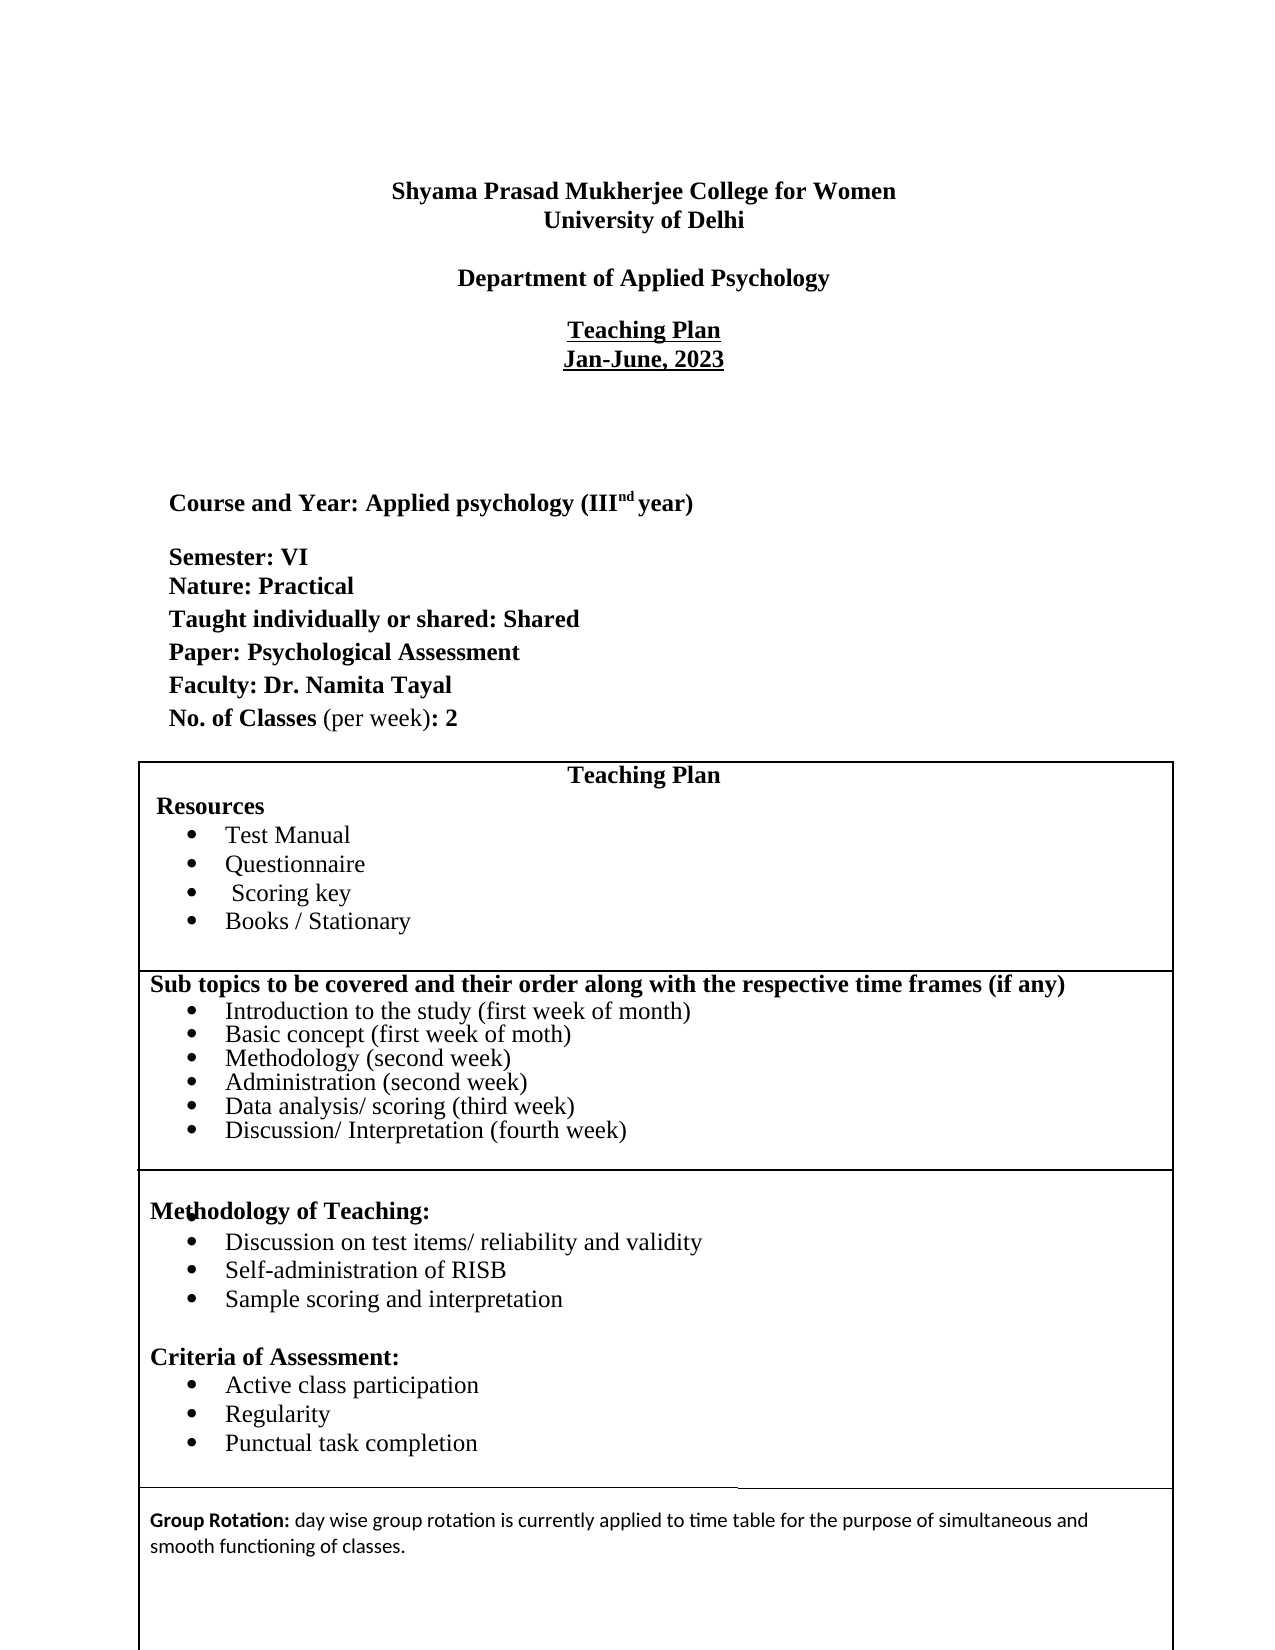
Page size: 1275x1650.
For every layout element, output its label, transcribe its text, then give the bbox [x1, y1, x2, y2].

list Active class participation [187, 1370, 1125, 1399]
text Faculty: Dr. Namita Tayal [169, 670, 1125, 699]
text Nature: Practical [169, 571, 1125, 600]
text University of Delhi [150, 205, 1137, 234]
list Scoring key [187, 878, 1125, 906]
text Group Rotation: day wise group rotation is currently applied to time table for the purpose of simultaneous and smooth functioning of classes. [150, 1507, 1125, 1558]
list Administration (second week) [187, 1072, 1125, 1095]
text Department of Applied Psychology [150, 263, 1137, 291]
list Regularity [187, 1399, 1125, 1428]
list Discussion on test items/ reliability and validity [187, 1227, 1125, 1255]
list Discussion/ Interpretation (fourth week) [187, 1119, 1125, 1143]
text Resources [150, 791, 1125, 820]
text Shyama Prasad Mukherjee College for Women [150, 176, 1137, 205]
text Teaching Plan [150, 316, 1137, 344]
list Introduction to the study (first week of month) [187, 1000, 1125, 1024]
text Taught individually or shared: Shared [169, 604, 1125, 633]
list Punctual task completion [187, 1428, 1125, 1457]
list Basic concept (first week of moth) [187, 1024, 1125, 1048]
text Sub topics to be covered and their order along with the respective time frames (if any) [150, 969, 1125, 998]
text No. of Classes (per week): 2 [169, 703, 1125, 732]
list Test Manual [187, 820, 1125, 849]
text Jan-June, 2023 [150, 344, 1137, 373]
list Books / Stationary [187, 906, 1125, 935]
list Methodology (second week) [187, 1048, 1125, 1072]
text Criteria of Assessment: [150, 1342, 1125, 1370]
text Methodology of Teaching: [150, 1196, 1125, 1224]
text Course and Year: Applied psychology (IIInd year) [169, 488, 1125, 517]
text Paper: Psychological Assessment [169, 637, 1125, 666]
list Data analysis/ scoring (third week) [187, 1095, 1125, 1119]
list Questionnaire [187, 849, 1125, 878]
text Teaching Plan [150, 761, 1137, 789]
list Sample scoring and interpretation [187, 1284, 1125, 1313]
text Semester: VI [169, 542, 1125, 571]
list Self-administration of RISB [187, 1255, 1125, 1284]
